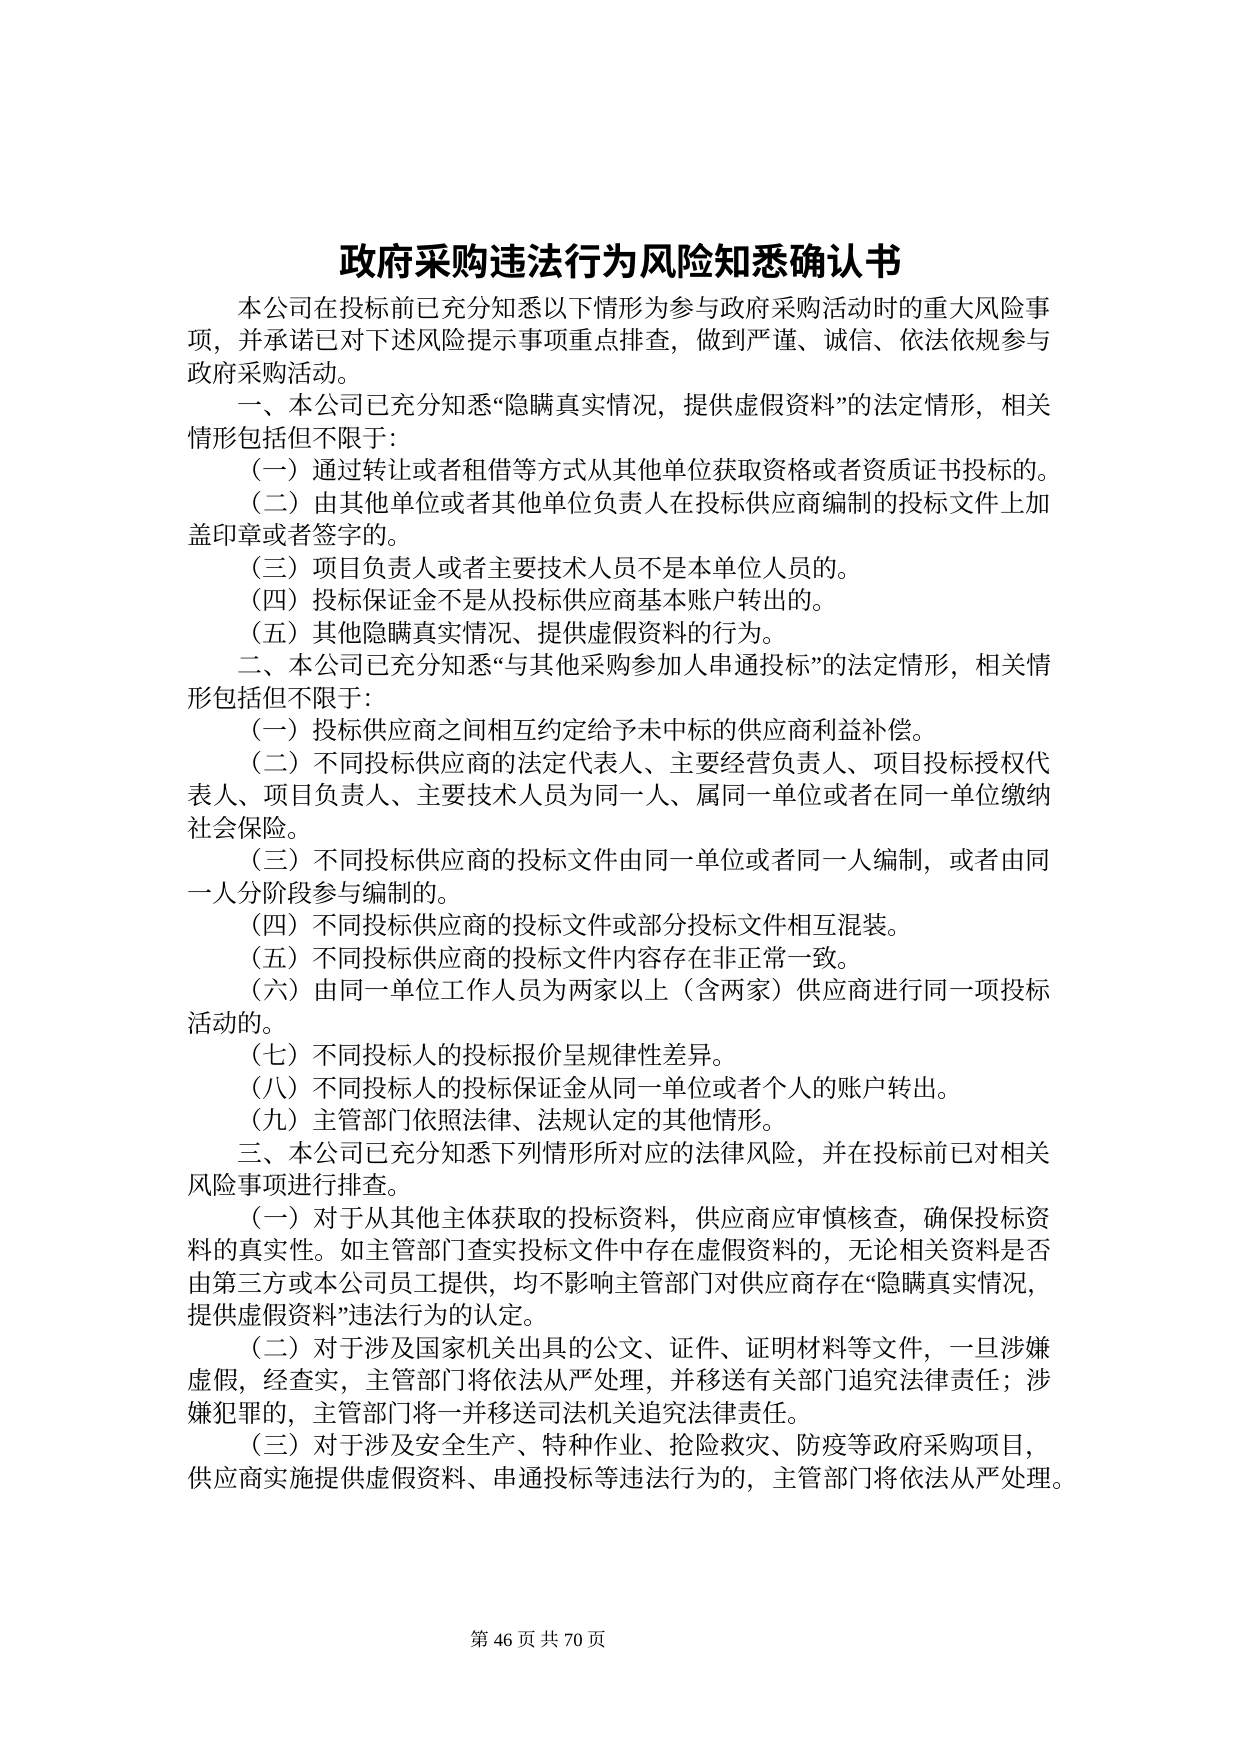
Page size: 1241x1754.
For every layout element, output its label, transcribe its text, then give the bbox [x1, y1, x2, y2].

text （四）不同投标供应商的投标文件或部分投标文件相互混装。 [187, 909, 1053, 942]
text （七）不同投标人的投标报价呈规律性差异。 [187, 1039, 1053, 1072]
text （一）对于从其他主体获取的投标资料，供应商应审慎核查，确保投标资料的真实性。如主管部门查实投标文件中存在虚假资料的，无论相关资料是否由第三方或本公司员工提供，均不影响主管部门对供应商存在“隐瞒真实情况，提供虚假资料”违法行为的认定。 [187, 1202, 1053, 1332]
text （九）主管部门依照法律、法规认定的其他情形。 [187, 1104, 1053, 1137]
text （一）投标供应商之间相互约定给予未中标的供应商利益补偿。 [187, 714, 1053, 747]
text 二、本公司已充分知悉“与其他采购参加人串通投标”的法定情形，相关情形包括但不限于： [187, 649, 1053, 714]
text 本公司在投标前已充分知悉以下情形为参与政府采购活动时的重大风险事项，并承诺已对下述风险提示事项重点排查，做到严谨、诚信、依法依规参与政府采购活动。 [187, 292, 1053, 389]
text （三）不同投标供应商的投标文件由同一单位或者同一人编制，或者由同一人分阶段参与编制的。 [187, 844, 1053, 909]
text （二）不同投标供应商的法定代表人、主要经营负责人、项目投标授权代表人、项目负责人、主要技术人员为同一人、属同一单位或者在同一单位缴纳社会保险。 [187, 747, 1053, 844]
text （三）项目负责人或者主要技术人员不是本单位人员的。 [187, 552, 1053, 584]
text （二）对于涉及国家机关出具的公文、证件、证明材料等文件，一旦涉嫌虚假，经查实，主管部门将依法从严处理，并移送有关部门追究法律责任；涉嫌犯罪的，主管部门将一并移送司法机关追究法律责任。 [187, 1332, 1053, 1429]
text （六）由同一单位工作人员为两家以上（含两家）供应商进行同一项投标活动的。 [187, 974, 1053, 1039]
text 三、本公司已充分知悉下列情形所对应的法律风险，并在投标前已对相关风险事项进行排查。 [187, 1137, 1053, 1202]
text （八）不同投标人的投标保证金从同一单位或者个人的账户转出。 [187, 1072, 1053, 1104]
text （四）投标保证金不是从投标供应商基本账户转出的。 [187, 584, 1053, 617]
list 政府采购违法行为风险知悉确认书 [187, 227, 1053, 292]
text （一）通过转让或者租借等方式从其他单位获取资格或者资质证书投标的。 [187, 454, 1053, 487]
text （五）其他隐瞒真实情况、提供虚假资料的行为。 [187, 617, 1053, 649]
text 一、本公司已充分知悉“隐瞒真实情况，提供虚假资料”的法定情形，相关情形包括但不限于： [187, 389, 1053, 454]
text （三）对于涉及安全生产、特种作业、抢险救灾、防疫等政府采购项目，供应商实施提供虚假资料、串通投标等违法行为的，主管部门将依法从严处理。 [187, 1429, 1053, 1527]
text （五）不同投标供应商的投标文件内容存在非正常一致。 [187, 942, 1053, 974]
text （二）由其他单位或者其他单位负责人在投标供应商编制的投标文件上加盖印章或者签字的。 [187, 487, 1053, 552]
